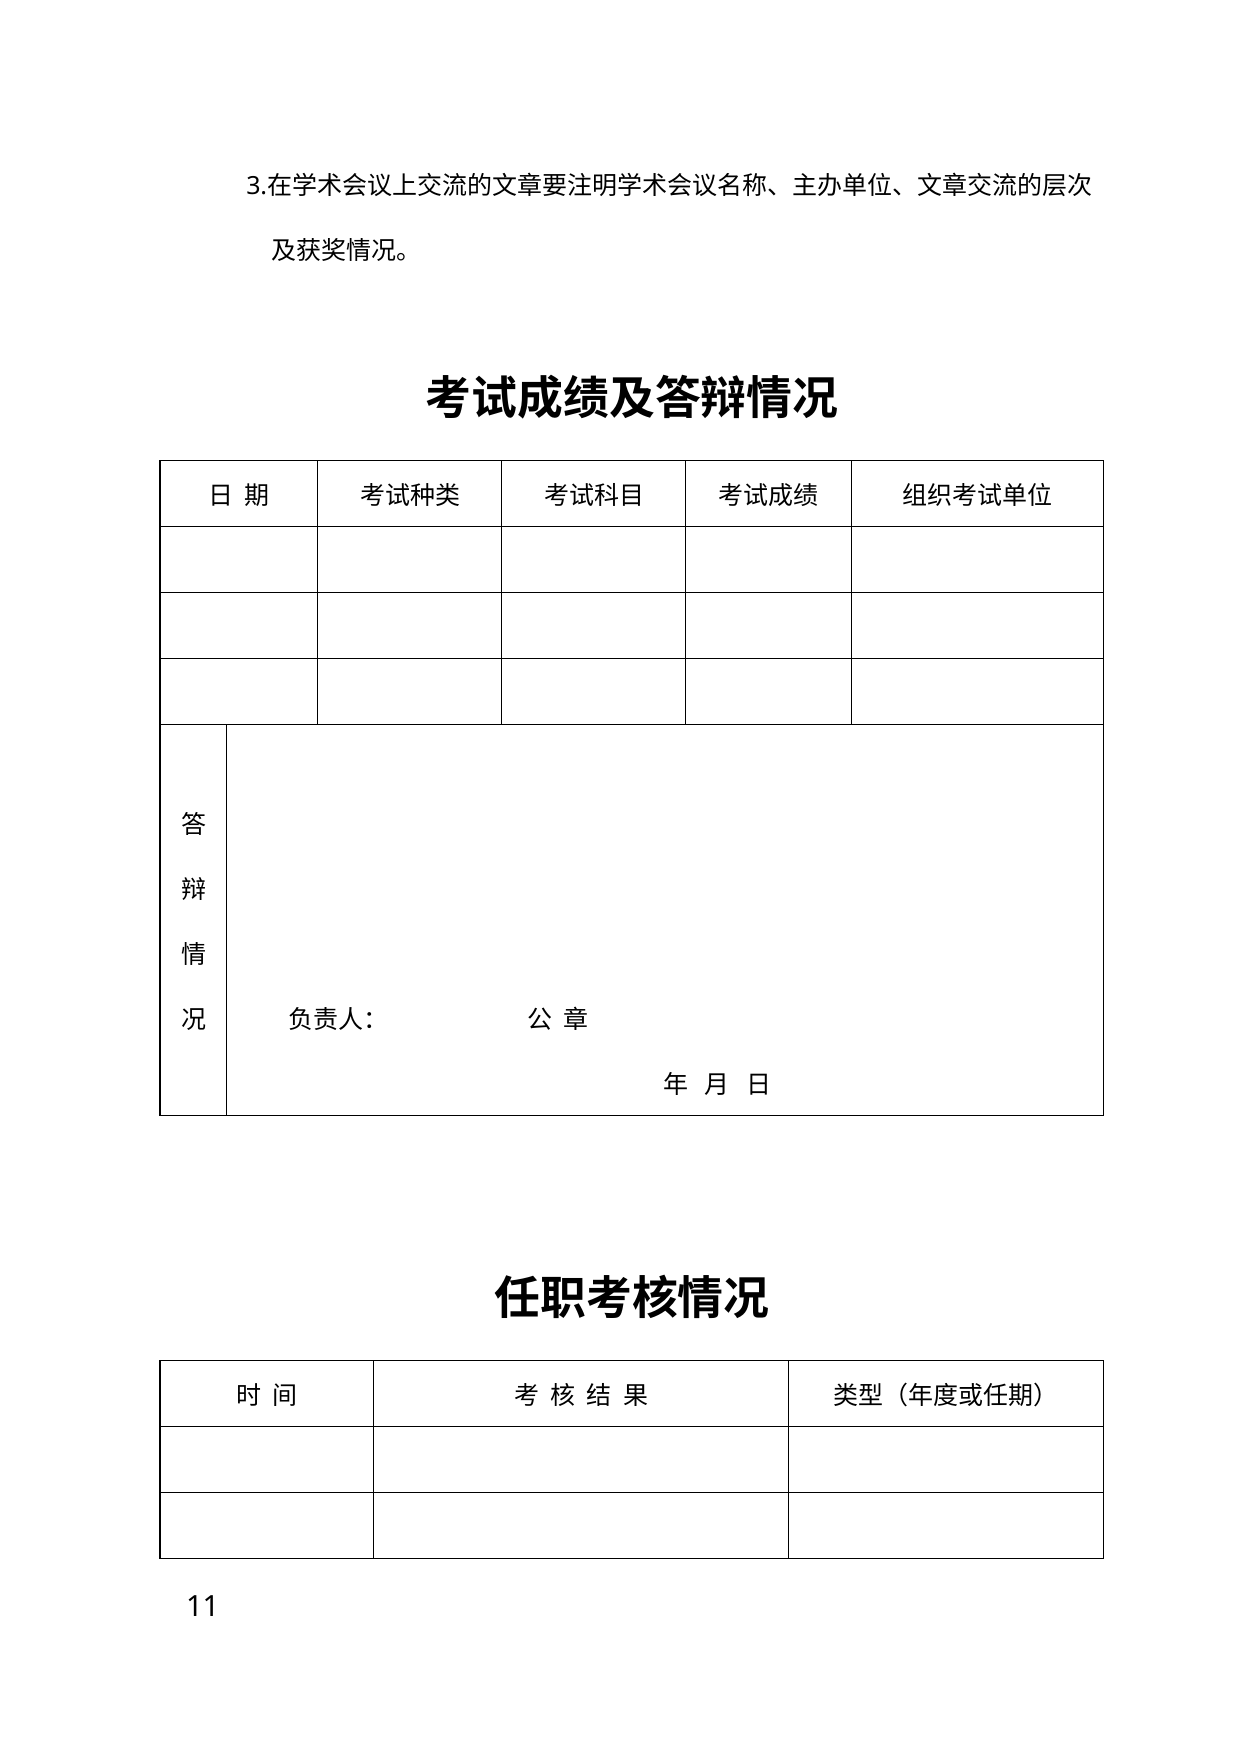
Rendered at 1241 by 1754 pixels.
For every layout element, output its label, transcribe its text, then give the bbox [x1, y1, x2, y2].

table_header 组织考试单位 [852, 461, 1103, 526]
table_cell [686, 593, 851, 658]
table_cell [852, 527, 1103, 592]
table_header 日 期 [161, 461, 317, 526]
table_cell [789, 1427, 1103, 1492]
table_cell 答 辩 情 况 [161, 725, 226, 1115]
table_cell [502, 593, 685, 658]
table_cell [789, 1493, 1103, 1558]
table_header 时 间 [161, 1361, 373, 1426]
table_cell [318, 593, 501, 658]
table_cell [161, 1427, 373, 1492]
table_cell [318, 527, 501, 592]
table_cell [852, 659, 1103, 724]
table_header 类型（年度或任期） [789, 1361, 1103, 1426]
table_cell [502, 659, 685, 724]
table_cell [374, 1427, 788, 1492]
table_cell [161, 527, 317, 592]
table_header 考试种类 [318, 461, 501, 526]
table_cell [502, 527, 685, 592]
table_cell [374, 1493, 788, 1558]
table_cell [161, 593, 317, 658]
table_cell [161, 659, 317, 724]
table_cell [161, 1493, 373, 1558]
text 考试成绩及答辩情况 [171, 346, 1092, 444]
table_header 考试科目 [502, 461, 685, 526]
table_cell [686, 527, 851, 592]
text 任职考核情况 [171, 1246, 1092, 1344]
table_cell [852, 593, 1103, 658]
table_header 考 核 结 果 [374, 1361, 788, 1426]
table_cell [686, 659, 851, 724]
table_cell [318, 659, 501, 724]
table_header 考试成绩 [686, 461, 851, 526]
text 3.在学术会议上交流的文章要注明学术会议名称、主办单位、文章交流的层次及获奖情况。 [246, 151, 1092, 281]
table_cell 负责人： 公 章 年 月 日 [227, 725, 1103, 1115]
